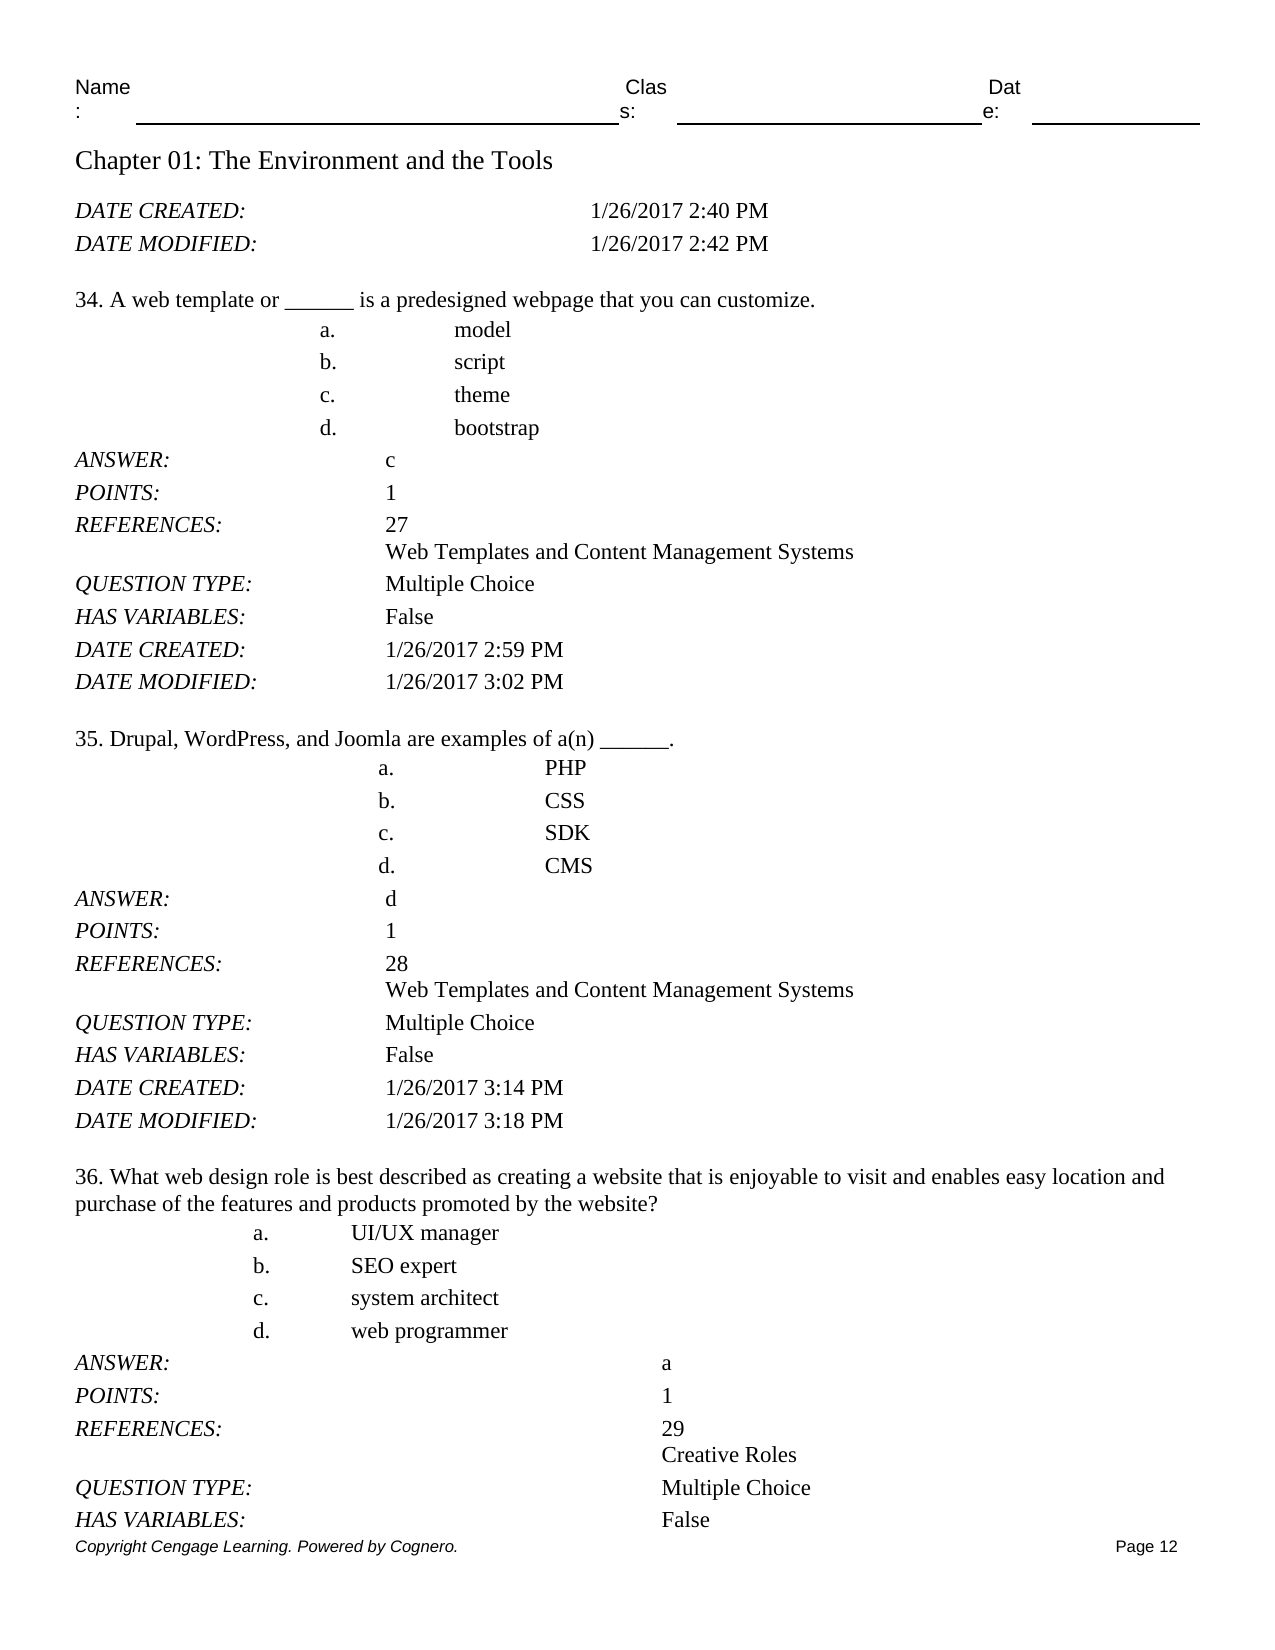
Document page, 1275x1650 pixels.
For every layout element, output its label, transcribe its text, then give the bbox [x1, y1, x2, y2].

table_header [75, 194, 1200, 259]
table_header 35. Drupal, WordPress, and Joomla are examples of a(n) ______. [75, 725, 1200, 1136]
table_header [75, 1163, 1200, 1536]
table_header 34. A web template or ______ is a predesigned webpage that you can customize. [75, 286, 1200, 698]
